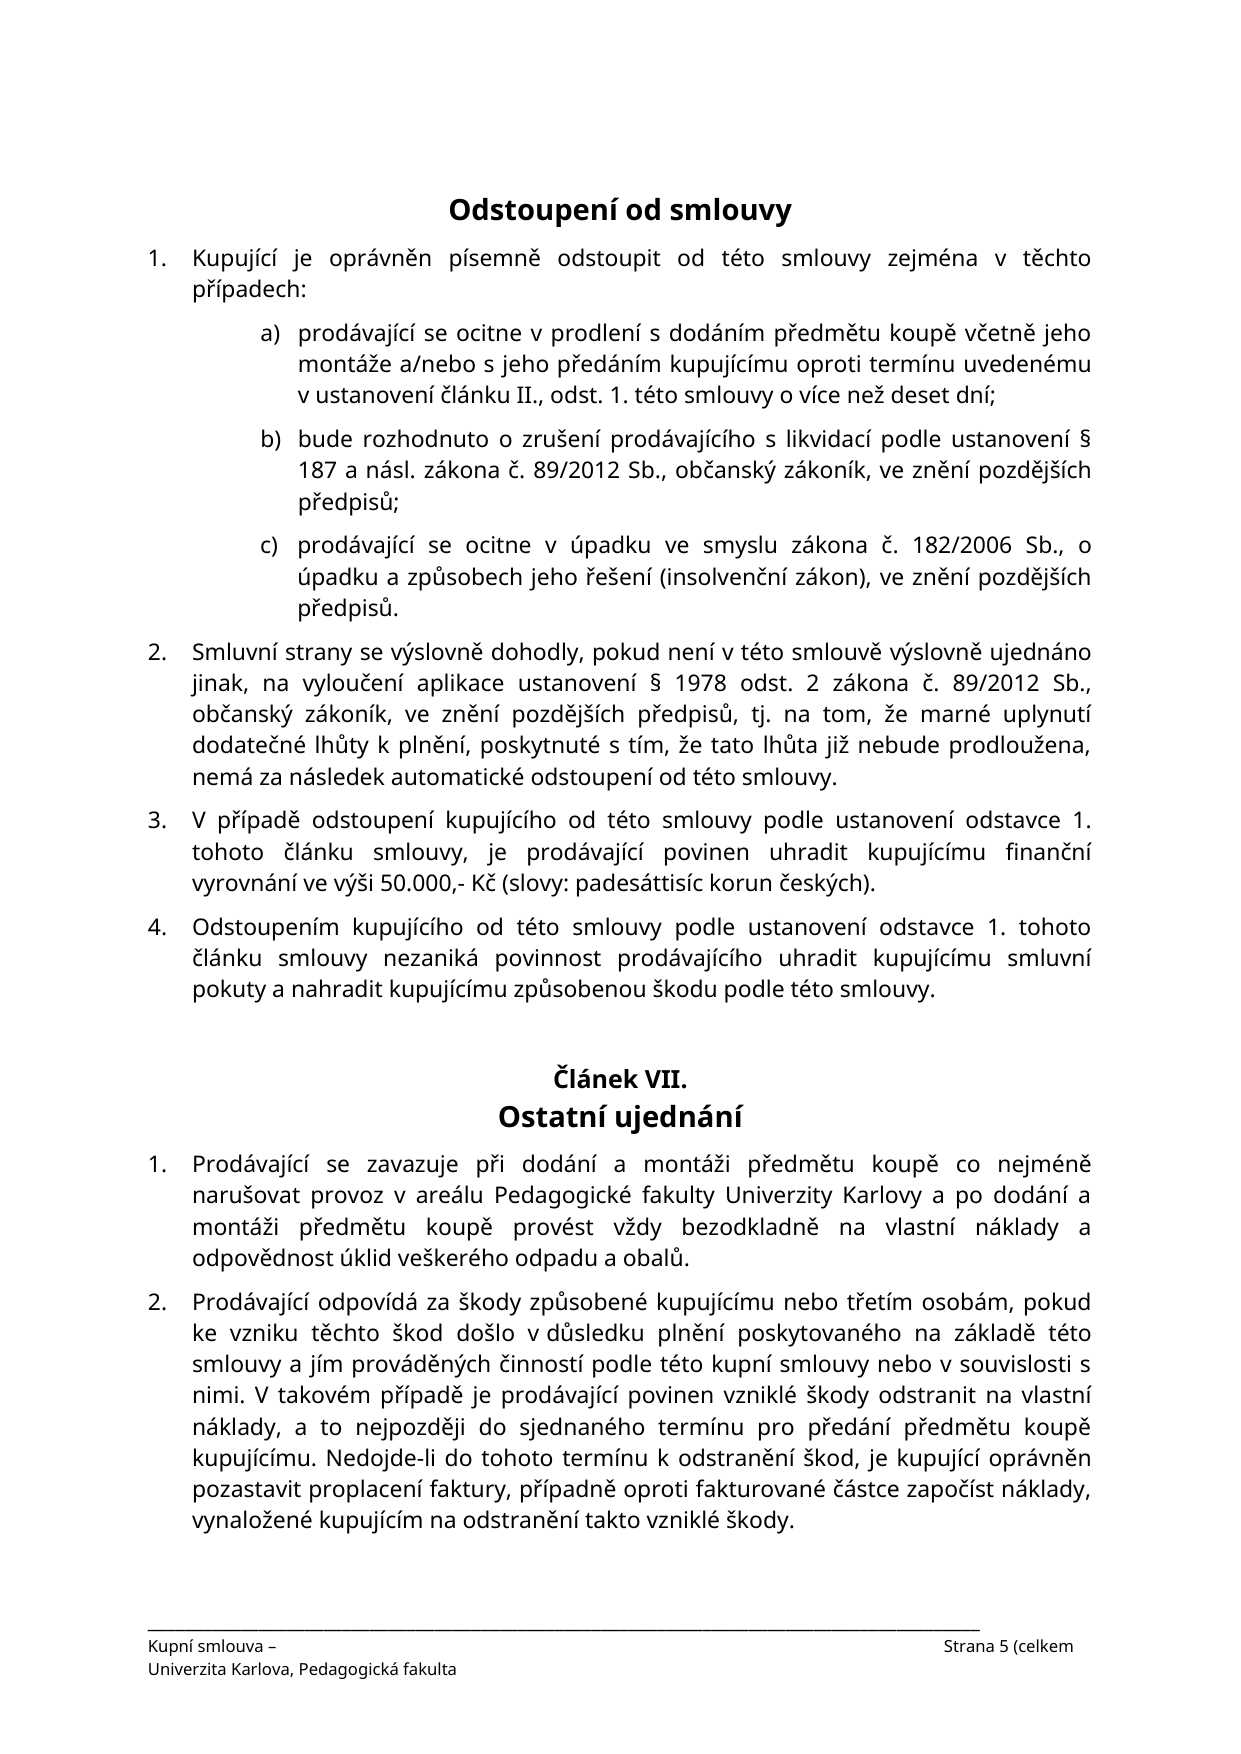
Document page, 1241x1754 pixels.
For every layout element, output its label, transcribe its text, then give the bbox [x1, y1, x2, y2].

list prodávající se ocitne v úpadku ve smyslu zákona č. 182/2006 Sb., o úpadku a způsobech jeho řešení (insolvenční zákon), ve znění pozdějších předpisů. [260, 529, 1093, 623]
list bude rozhodnuto o zrušení prodávajícího s likvidací podle ustanovení § 187 a násl. zákona č. 89/2012 Sb., občanský zákoník, ve znění pozdějších předpisů; [260, 423, 1093, 517]
list Prodávající se zavazuje při dodání a montáži předmětu koupě co nejméně narušovat provoz v areálu Pedagogické fakulty Univerzity Karlovy a po dodání a montáži předmětu koupě provést vždy bezodkladně na vlastní náklady a odpovědnost úklid veškerého odpadu a obalů. [148, 1148, 1093, 1273]
list Kupující je oprávněn písemně odstoupit od této smlouvy zejména v těchto případech: [147, 242, 1093, 304]
text Odstoupení od smlouvy [148, 190, 1093, 229]
list Smluvní strany se výslovně dohodly, pokud není v této smlouvě výslovně ujednáno jinak, na vyloučení aplikace ustanovení § 1978 odst. 2 zákona č. 89/2012 Sb., občanský zákoník, ve znění pozdějších předpisů, tj. na tom, že marné uplynutí dodatečné lhůty k plnění, poskytnuté s tím, že tato lhůta již nebude prodloužena, nemá za následek automatické odstoupení od této smlouvy. [148, 636, 1093, 792]
list prodávající se ocitne v prodlení s dodáním předmětu koupě včetně jeho montáže a/nebo s jeho předáním kupujícímu oproti termínu uvedenému v ustanovení článku II., odst. 1. této smlouvy o více než deset dní; [260, 317, 1093, 411]
list Prodávající odpovídá za škody způsobené kupujícímu nebo třetím osobám, pokud ke vzniku těchto škod došlo v důsledku plnění poskytovaného na základě této smlouvy a jím prováděných činností podle této kupní smlouvy nebo v souvislosti s nimi. V takovém případě je prodávající povinen vzniklé škody odstranit na vlastní náklady, a to nejpozději do sjednaného termínu pro předání předmětu koupě kupujícímu. Nedojde-li do tohoto termínu k odstranění škod, je kupující oprávněn pozastavit proplacení faktury, případně oproti fakturované částce započíst náklady, vynaložené kupujícím na odstranění takto vzniklé škody. [148, 1286, 1093, 1536]
text Článek VII. [148, 1062, 1093, 1096]
text Ostatní ujednání [148, 1096, 1093, 1136]
list Odstoupením kupujícího od této smlouvy podle ustanovení odstavce 1. tohoto článku smlouvy nezaniká povinnost prodávajícího uhradit kupujícímu smluvní pokuty a nahradit kupujícímu způsobenou škodu podle této smlouvy. [148, 911, 1093, 1004]
list V případě odstoupení kupujícího od této smlouvy podle ustanovení odstavce 1. tohoto článku smlouvy, je prodávající povinen uhradit kupujícímu finanční vyrovnání ve výši 50.000,- Kč (slovy: padesáttisíc korun českých). [148, 804, 1093, 898]
